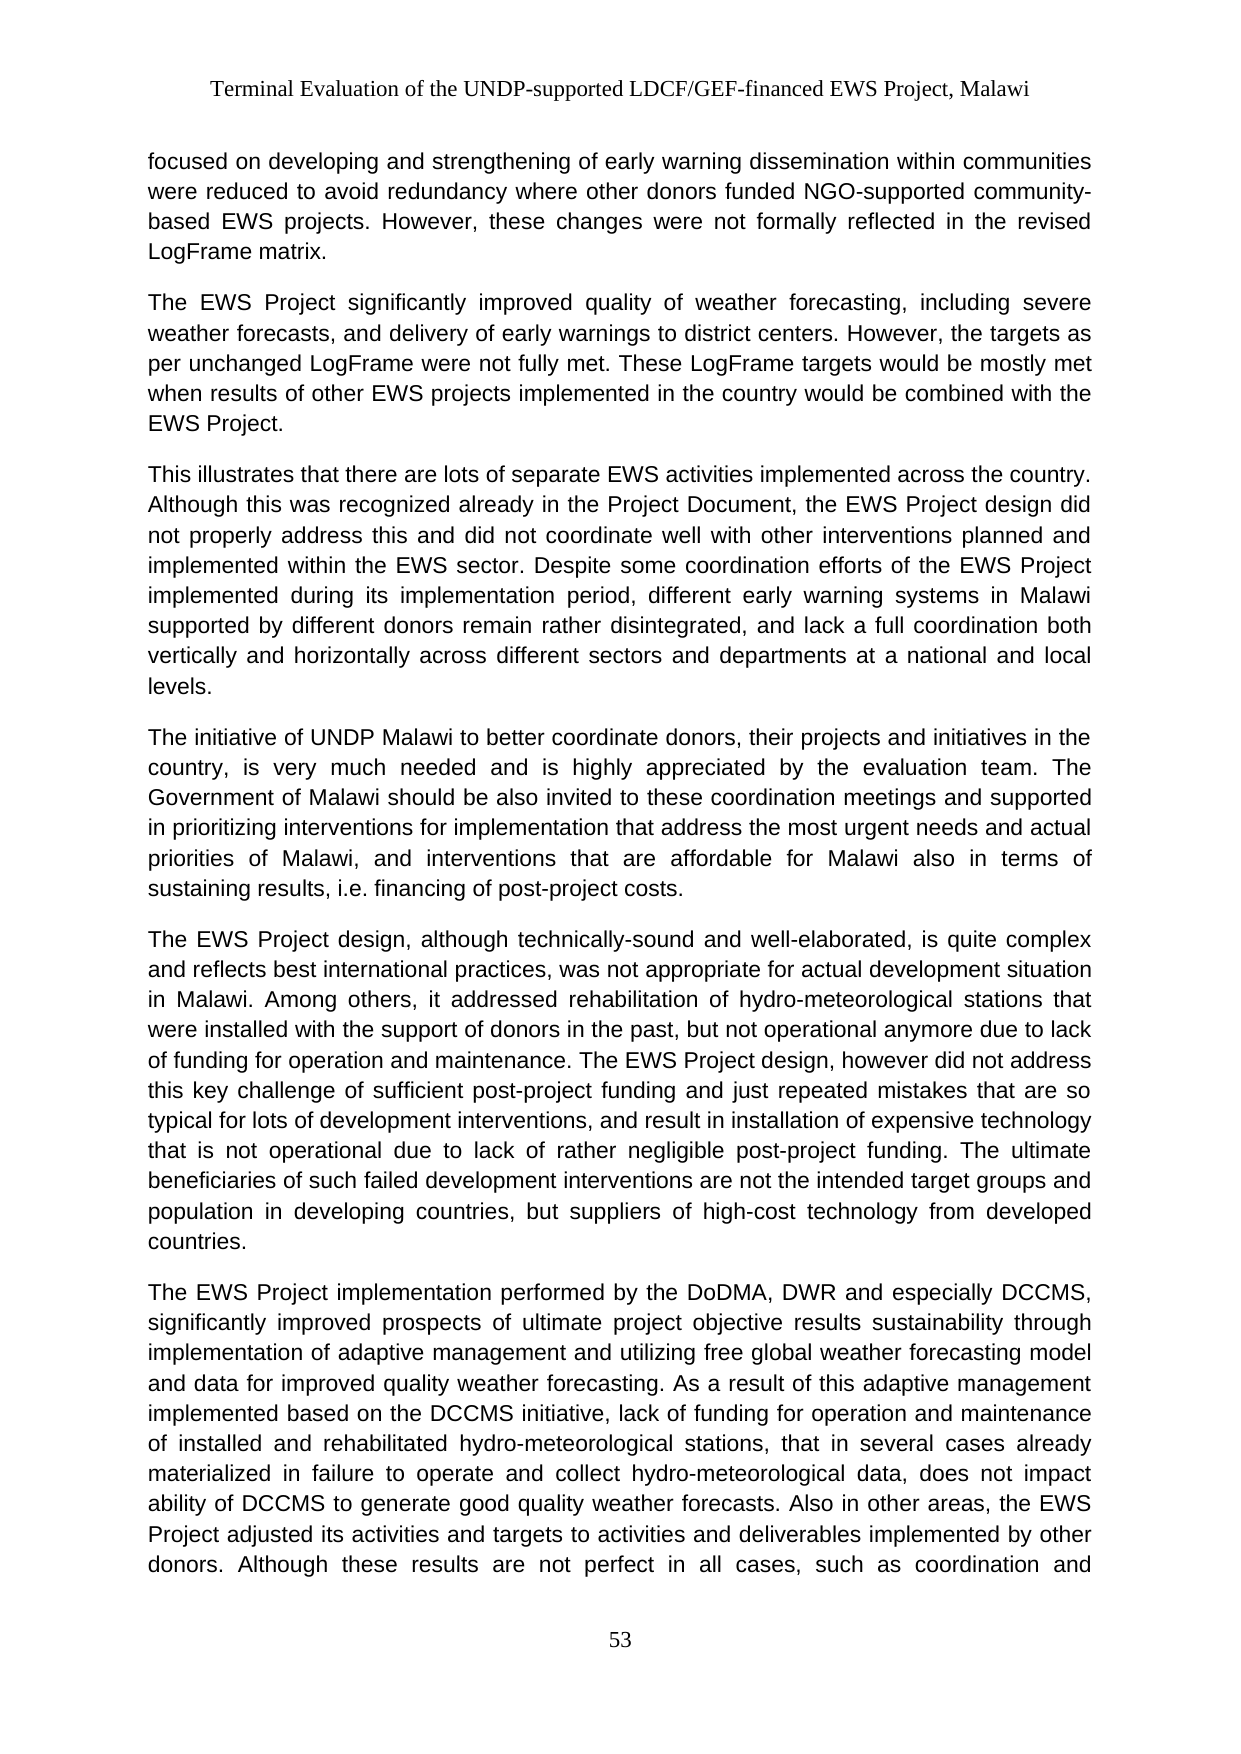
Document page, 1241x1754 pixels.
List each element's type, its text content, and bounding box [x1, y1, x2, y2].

text The EWS Project significantly improved quality of weather forecasting, including severe weather forecasts, and delivery of early warnings to district centers. However, the targets as per unchanged LogFrame were not fully met. These LogFrame targets would be mostly met when results of other EWS projects implemented in the country would be combined with the EWS Project. [148, 289, 1092, 437]
text The initiative of UNDP Malawi to better coordinate donors, their projects and initiatives in the country, is very much needed and is highly appreciated by the evaluation team. The Government of Malawi should be also invited to these coordination meetings and supported in prioritizing interventions for implementation that address the most urgent needs and actual priorities of Malawi, and interventions that are affordable for Malawi also in terms of sustaining results, i.e. financing of post-project costs. [148, 724, 1092, 901]
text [148, 148, 1092, 265]
text This illustrates that there are lots of separate EWS activities implemented across the country. Although this was recognized already in the Project Document, the EWS Project design did not properly address this and did not coordinate well with other interventions planned and implemented within the EWS sector. Despite some coordination efforts of the EWS Project implemented during its implementation period, different early warning systems in Malawi supported by different donors remain rather disintegrated, and lack a full coordination both vertically and horizontally across different sectors and departments at a national and local levels. [148, 461, 1092, 699]
text The EWS Project design, although technically-sound and well-elaborated, is quite complex and reflects best international practices, was not appropriate for actual development situation in Malawi. Among others, it addressed rehabilitation of hydro-meteorological stations that were installed with the support of donors in the past, but not operational anymore due to lack of funding for operation and maintenance. The EWS Project design, however did not address this key challenge of sufficient post-project funding and just repeated mistakes that are so typical for lots of development interventions, and result in installation of expensive technology that is not operational due to lack of rather negligible post-project funding. The ultimate beneficiaries of such failed development interventions are not the intended target groups and population in developing countries, but suppliers of high-cost technology from developed countries. [148, 926, 1092, 1254]
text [148, 1279, 1092, 1577]
